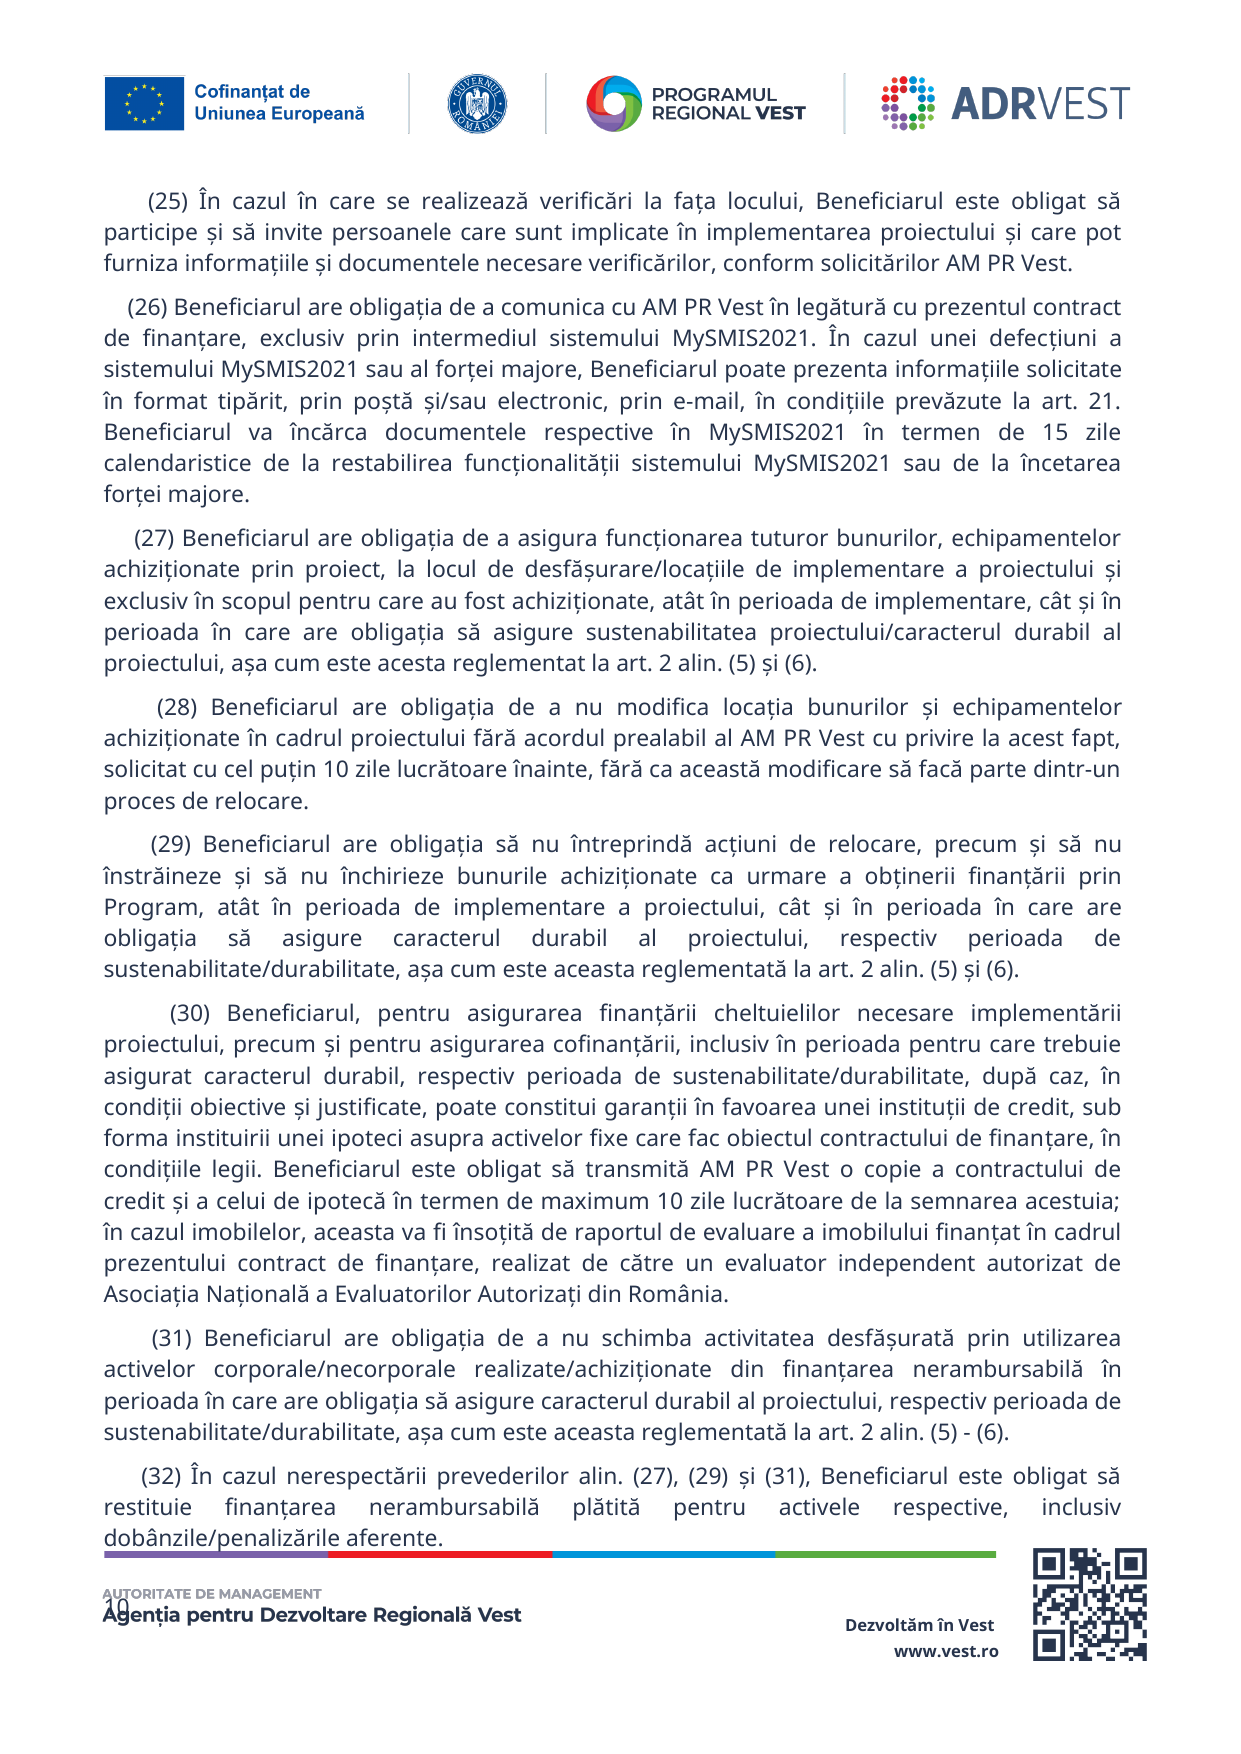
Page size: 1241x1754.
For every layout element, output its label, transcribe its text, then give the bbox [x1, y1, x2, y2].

text (32) În cazul nerespectării prevederilor alin. (27), (29) şi (31), Beneficiarul este obligat să restituie finanţarea nerambursabilă plătită pentru activele respective, inclusiv dobânzile/penalizările aferente. [103, 1459, 1122, 1553]
picture [1025, 1539, 1156, 1670]
text (29) Beneficiarul are obligaţia să nu întreprindă acţiuni de relocare, precum şi să nu înstrăineze şi să nu închirieze bunurile achiziţionate ca urmare a obţinerii finanţării prin Program, atât în perioada de implementare a proiectului, cât şi în perioada în care are obligaţia să asigure caracterul durabil al proiectului, respectiv perioada de sustenabilitate/durabilitate, aşa cum este aceasta reglementată la art. 2 alin. (5) şi (6). [103, 828, 1122, 984]
picture [103, 73, 1131, 134]
text (27) Beneficiarul are obligaţia de a asigura funcţionarea tuturor bunurilor, echipamentelor achiziţionate prin proiect, la locul de desfăşurare/locaţiile de implementare a proiectului şi exclusiv în scopul pentru care au fost achiziţionate, atât în perioada de implementare, cât şi în perioada în care are obligaţia să asigure sustenabilitatea proiectului/caracterul durabil al proiectului, aşa cum este acesta reglementat la art. 2 alin. (5) şi (6). [103, 522, 1122, 678]
text (28) Beneficiarul are obligaţia de a nu modifica locaţia bunurilor şi echipamentelor achiziţionate în cadrul proiectului fără acordul prealabil al AM PR Vest cu privire la acest fapt, solicitat cu cel puţin 10 zile lucrătoare înainte, fără ca această modificare să facă parte dintr-un proces de relocare. [103, 691, 1122, 816]
text (26) Beneficiarul are obligaţia de a comunica cu AM PR Vest în legătură cu prezentul contract de finanţare, exclusiv prin intermediul sistemului MySMIS2021. În cazul unei defecţiuni a sistemului MySMIS2021 sau al forţei majore, Beneficiarul poate prezenta informaţiile solicitate în format tipărit, prin poştă şi/sau electronic, prin e-mail, în condiţiile prevăzute la art. 21. Beneficiarul va încărca documentele respective în MySMIS2021 în termen de 15 zile calendaristice de la restabilirea funcţionalităţii sistemului MySMIS2021 sau de la încetarea forţei majore. [103, 291, 1122, 509]
text (25) În cazul în care se realizează verificări la faţa locului, Beneficiarul este obligat să participe şi să invite persoanele care sunt implicate în implementarea proiectului şi care pot furniza informaţiile şi documentele necesare verificărilor, conform solicitărilor AM PR Vest. [103, 184, 1122, 278]
text (30) Beneficiarul, pentru asigurarea finanţării cheltuielilor necesare implementării proiectului, precum şi pentru asigurarea cofinanţării, inclusiv în perioada pentru care trebuie asigurat caracterul durabil, respectiv perioada de sustenabilitate/durabilitate, după caz, în condiţii obiective şi justificate, poate constitui garanţii în favoarea unei instituţii de credit, sub forma instituirii unei ipoteci asupra activelor fixe care fac obiectul contractului de finanţare, în condiţiile legii. Beneficiarul este obligat să transmită AM PR Vest o copie a contractului de credit şi a celui de ipotecă în termen de maximum 10 zile lucrătoare de la semnarea acestuia; în cazul imobilelor, aceasta va fi însoţită de raportul de evaluare a imobilului finanţat în cadrul prezentului contract de finanţare, realizat de către un evaluator independent autorizat de Asociaţia Naţională a Evaluatorilor Autorizaţi din România. [103, 997, 1122, 1309]
text (31) Beneficiarul are obligaţia de a nu schimba activitatea desfăşurată prin utilizarea activelor corporale/necorporale realizate/achiziţionate din finanţarea nerambursabilă în perioada în care are obligaţia să asigure caracterul durabil al proiectului, respectiv perioada de sustenabilitate/durabilitate, aşa cum este aceasta reglementată la art. 2 alin. (5) - (6). [103, 1322, 1122, 1447]
